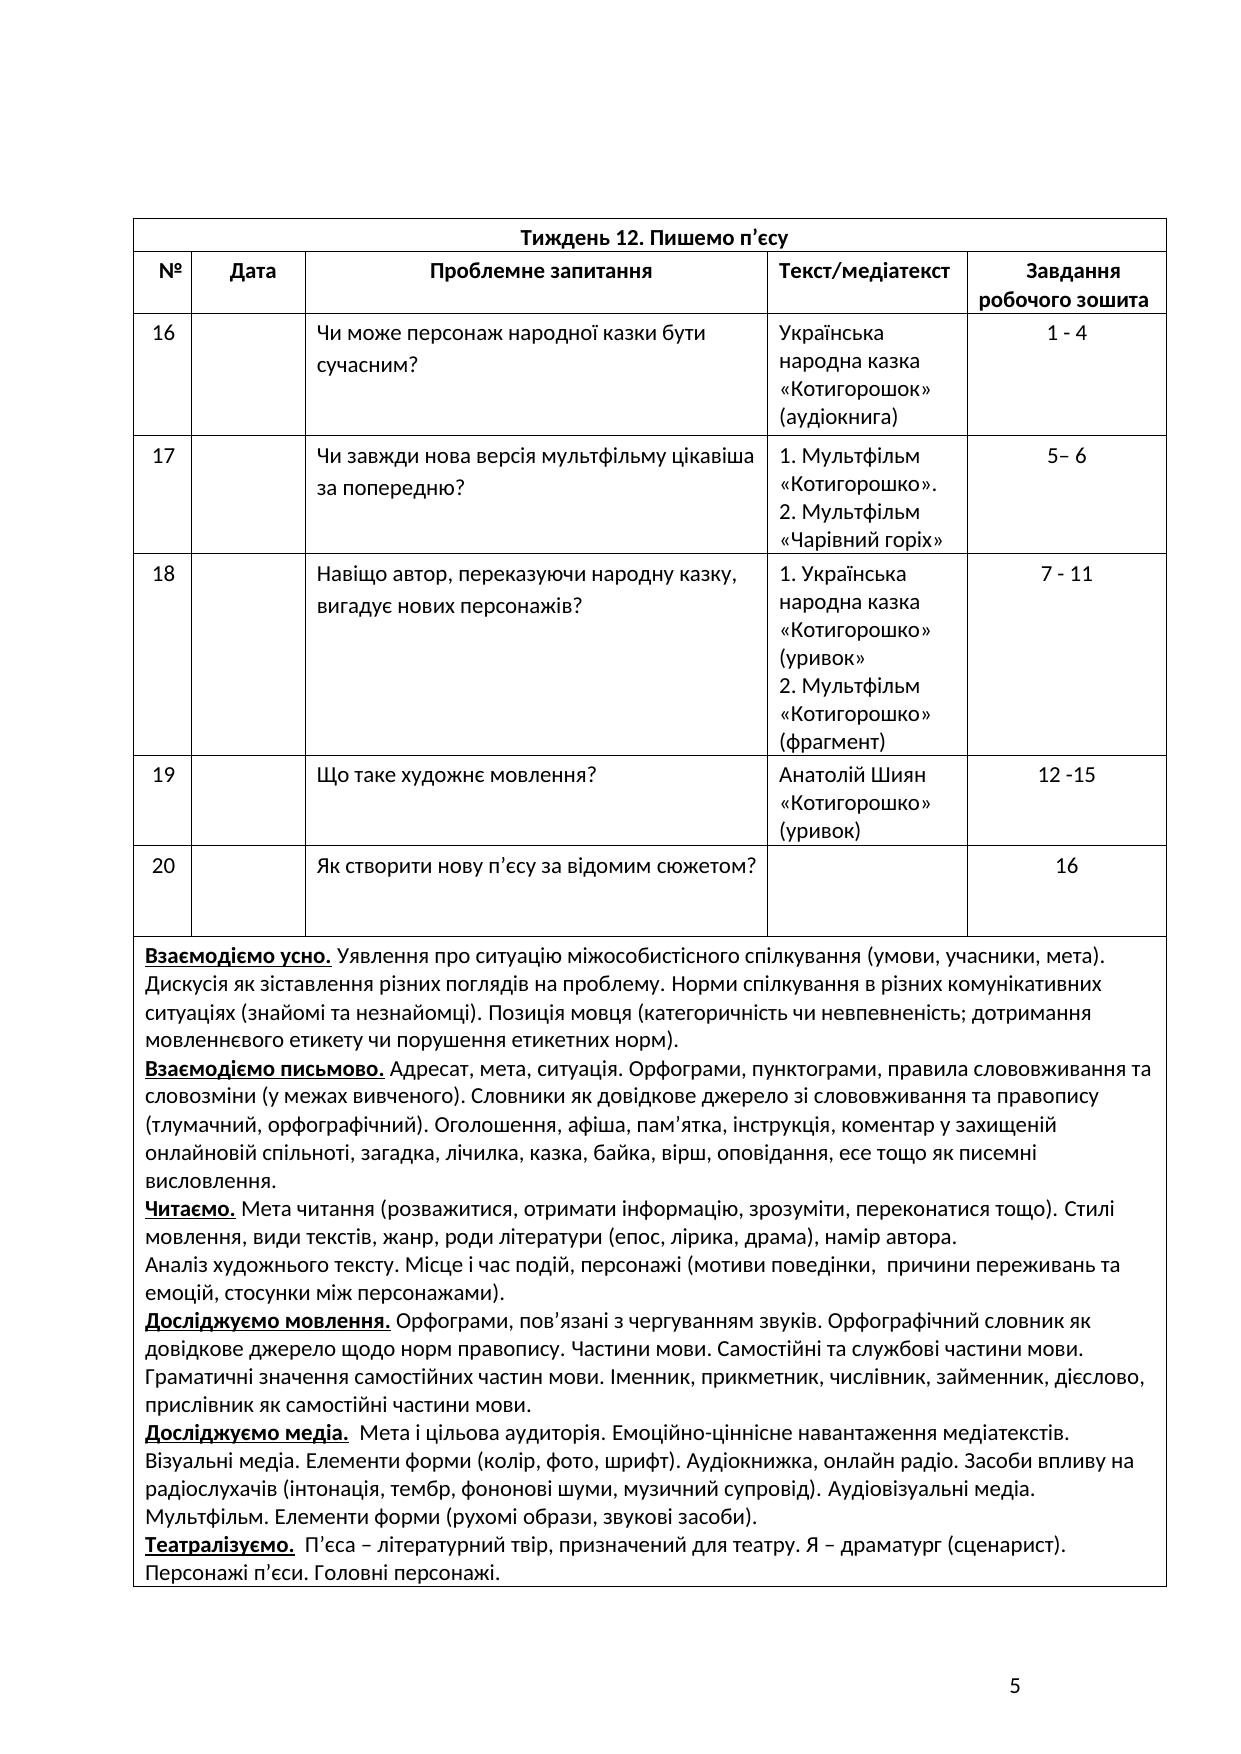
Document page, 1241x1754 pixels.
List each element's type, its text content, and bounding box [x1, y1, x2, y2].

table_cell [768, 846, 967, 936]
table_cell 18 [134, 554, 191, 755]
table_cell 7 - 11 [968, 554, 1166, 755]
table_cell Навіщо автор, переказуючи народну казку, вигадує нових персонажів? [306, 554, 767, 755]
table_cell Що таке художнє мовлення? [306, 756, 767, 845]
table_cell [192, 314, 305, 435]
table_cell 12 -15 [968, 756, 1166, 845]
table_cell 19 [134, 756, 191, 845]
table_cell [192, 436, 305, 553]
table_cell Чи може персонаж народної казки бути сучасним? [306, 314, 767, 435]
table_cell Взаємодіємо усно. Уявлення про ситуацію міжособистісного спілкування (умови, учасники, мета). Дискусія як зіставлення різних поглядів на проблему. Норми спілкування в різних комунікативних ситуаціях (знайомі та незнайомці). Позиція мовця (категоричність чи невпевненість; дотримання мовленнєвого етикету чи порушення етикетних норм). Взаємодіємо письмово. Адресат, мета, ситуація. Орфограми, пунктограми, правила слововживання та словозміни (у межах вивченого). Словники як довідкове джерело зі слововживання та правопису (тлумачний, орфографічний). Оголошення, афіша, пам’ятка, інструкція, коментар у захищеній онлайновій спільноті, загадка, лічилка, казка, байка, вірш, оповідання, есе тощо як писемні висловлення. Читаємо. Мета читання (розважитися, отримати інформацію, зрозуміти, переконатися тощо). Стилі мовлення, види текстів, жанр, роди літератури (епос, лірика, драма), намір автора. Аналіз художнього тексту. Місце і час подій, персонажі (мотиви поведінки, причини переживань та емоцій, стосунки між персонажами). Досліджуємо мовлення. Орфограми, пов’язані з чергуванням звуків. Орфографічний словник як довідкове джерело щодо норм правопису. Частини мови. Самостійні та службові частини мови. Граматичні значення самостійних частин мови. Іменник, прикметник, числівник, займенник, дієслово, прислівник як самостійні частини мови. Досліджуємо медіа. Мета і цільова аудиторія. Емоційно-ціннісне навантаження медіатекстів. Візуальні медіа. Елементи форми (колір, фото, шрифт). Аудіокнижка, онлайн радіо. Засоби впливу на радіослухачів (інтонація, тембр, фононові шуми, музичний супровід). Аудіовізуальні медіа. Мультфільм. Елементи форми (рухомі образи, звукові засоби). Театралізуємо. П’єса – літературний твір, призначений для театру. Я – драматург (сценарист). Персонажі п’єси. Головні персонажі. [134, 937, 1166, 1586]
table_cell 1 - 4 [968, 314, 1166, 435]
table_cell Завдання робочого зошита [968, 252, 1166, 313]
table_cell [192, 554, 305, 755]
table_cell [192, 846, 305, 936]
table_cell 20 [134, 846, 191, 936]
table_cell 16 [134, 314, 191, 435]
table_cell [192, 756, 305, 845]
table_cell Як створити нову п’єсу за відомим сюжетом? [306, 846, 767, 936]
table_cell 1. Українська народна казка «Котигорошко» (уривок» 2. Мультфільм «Котигорошко» (фрагмент) [768, 554, 967, 755]
table_cell Текст/медіатекст [768, 252, 967, 313]
table_cell 1. Мультфільм «Котигорошко». 2. Мультфільм «Чарівний горіх» [768, 436, 967, 553]
table_cell 5– 6 [968, 436, 1166, 553]
table_cell Українська народна казка «Котигорошок» (аудіокнига) [768, 314, 967, 435]
table_cell Чи завжди нова версія мультфільму цікавіша за попередню? [306, 436, 767, 553]
table_cell 17 [134, 436, 191, 553]
table_cell Проблемне запитання [306, 252, 767, 313]
table_cell № [134, 252, 191, 313]
table_cell Дата [192, 252, 305, 313]
table_cell 16 [968, 846, 1166, 936]
table_header Тиждень 12. Пишемо п’єсу [134, 219, 1166, 251]
table_cell Анатолій Шиян «Котигорошко» (уривок) [768, 756, 967, 845]
